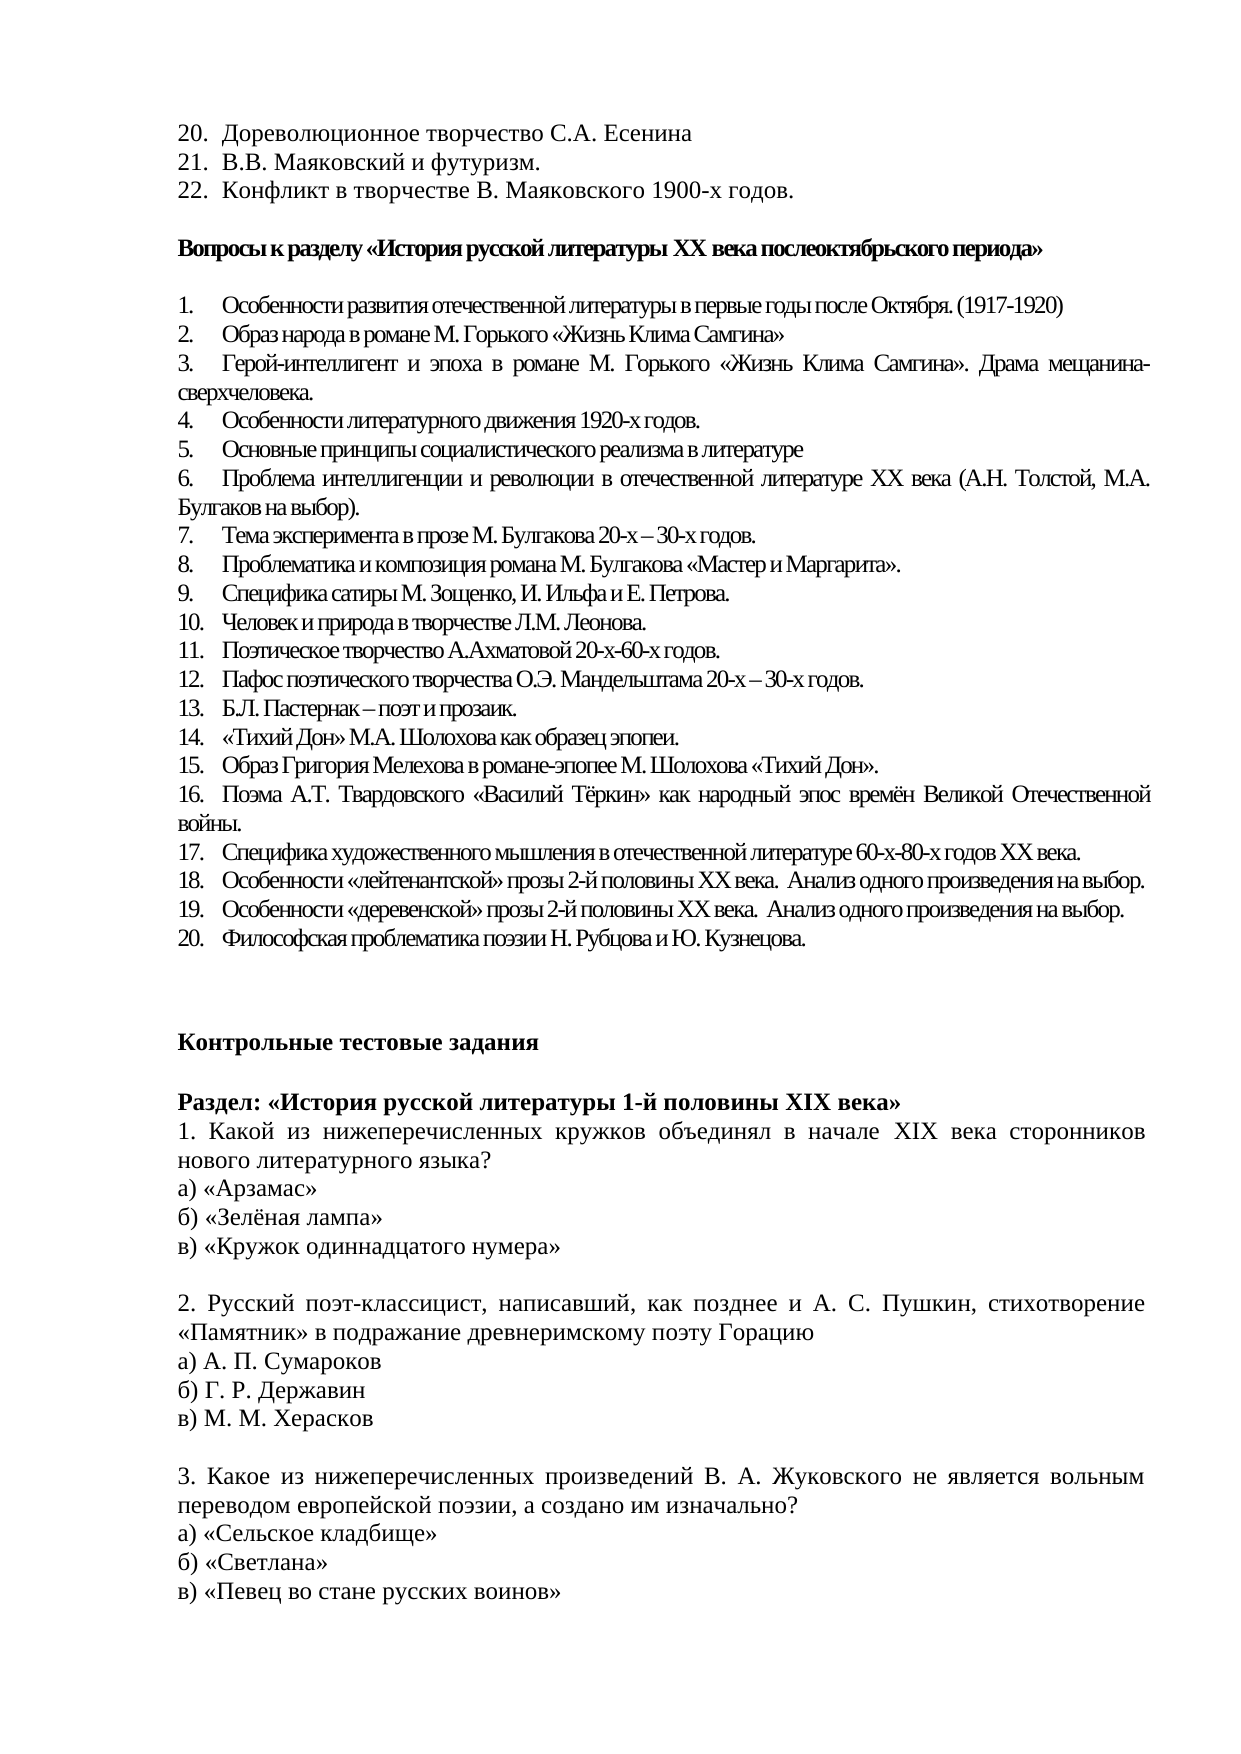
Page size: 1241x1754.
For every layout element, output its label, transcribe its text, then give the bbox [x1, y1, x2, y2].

text в) «Певец во стане русских воинов» [177, 1576, 1146, 1605]
text 13. Б.Л. Пастернак – поэт и прозаик. [177, 693, 1152, 722]
text 15. Образ Григория Мелехова в романе-эпопее М. Шолохова «Тихий Дон». [177, 751, 1152, 779]
text 16. Поэма А.Т. Твардовского «Василий Тёркин» как народный эпос времён Великой Отечественной войны. [177, 779, 1152, 837]
text а) «Сельское кладбище» [177, 1518, 1146, 1547]
text 1. Особенности развития отечественной литературы в первые годы после Октября. (1917-1920) [177, 291, 1152, 319]
text 11. Поэтическое творчество А.Ахматовой 20-х-60-х годов. [177, 636, 1152, 664]
text 22. Конфликт в творчестве В. Маяковского 1900-х годов. [177, 176, 1152, 204]
text в) М. М. Херасков [177, 1403, 1146, 1432]
text 1. Какой из нижеперечисленных кружков объединял в начале XIX века сторонников нового литературного языка? [177, 1116, 1146, 1173]
text 3. Герой-интеллигент и эпоха в романе М. Горького «Жизнь Клима Самгина». Драма мещанина-сверхчеловека. [177, 348, 1152, 406]
text Вопросы к разделу «История русской литературы XX века послеоктябрьского периода» [177, 233, 1152, 262]
text 4. Особенности литературного движения 1920-х годов. [177, 406, 1152, 434]
text Раздел: «История русской литературы 1-й половины XIX века» [177, 1087, 1146, 1116]
text 7. Тема эксперимента в прозе М. Булгакова 20-х – 30-х годов. [177, 521, 1152, 549]
text а) «Арзамас» [177, 1173, 1146, 1202]
text 2. Образ народа в романе М. Горького «Жизнь Клима Самгина» [177, 319, 1152, 348]
text 6. Проблема интеллигенции и революции в отечественной литературе ХХ века (А.Н. Толстой, М.А. Булгаков на выбор). [177, 463, 1152, 521]
text 2. Русский поэт-классицист, написавший, как позднее и А. С. Пушкин, стихотворение «Памятник» в подражание древнеримскому поэту Горацию [177, 1288, 1146, 1346]
text Контрольные тестовые задания [177, 1027, 1152, 1056]
text 14. «Тихий Дон» М.А. Шолохова как образец эпопеи. [177, 722, 1152, 751]
text 18. Особенности «лейтенантской» прозы 2-й половины ХХ века. Анализ одного произведения на выбор. [177, 866, 1152, 894]
text 19. Особенности «деревенской» прозы 2-й половины ХХ века. Анализ одного произведения на выбор. [177, 894, 1152, 923]
text 8. Проблематика и композиция романа М. Булгакова «Мастер и Маргарита». [177, 549, 1152, 578]
text б) «Зелёная лампа» [177, 1202, 1146, 1231]
text б) «Светлана» [177, 1547, 1146, 1576]
text 21. B.B. Маяковский и футуризм. [177, 147, 1152, 176]
text в) «Кружок одиннадцатого нумера» [177, 1231, 1146, 1260]
text 12. Пафос поэтического творчества О.Э. Мандельштама 20-х – 30-х годов. [177, 664, 1152, 693]
text б) Г. Р. Державин [177, 1375, 1146, 1403]
text 3. Какое из нижеперечисленных произведений В. А. Жуковского не является вольным переводом европейской поэзии, а создано им изначально? [177, 1461, 1146, 1518]
text 20. Дореволюционное творчество С.А. Есенина [177, 118, 1152, 147]
text 9. Специфика сатиры М. Зощенко, И. Ильфа и Е. Петрова. [177, 578, 1152, 607]
text 20. Философская проблематика поэзии Н. Рубцова и Ю. Кузнецова. [177, 923, 1152, 952]
text 10. Человек и природа в творчестве Л.М. Леонова. [177, 607, 1152, 636]
text 17. Специфика художественного мышления в отечественной литературе 60-х-80-х годов ХХ века. [177, 837, 1152, 866]
text а) А. П. Сумароков [177, 1346, 1146, 1375]
text 5. Основные принципы социалистического реализма в литературе [177, 434, 1152, 463]
